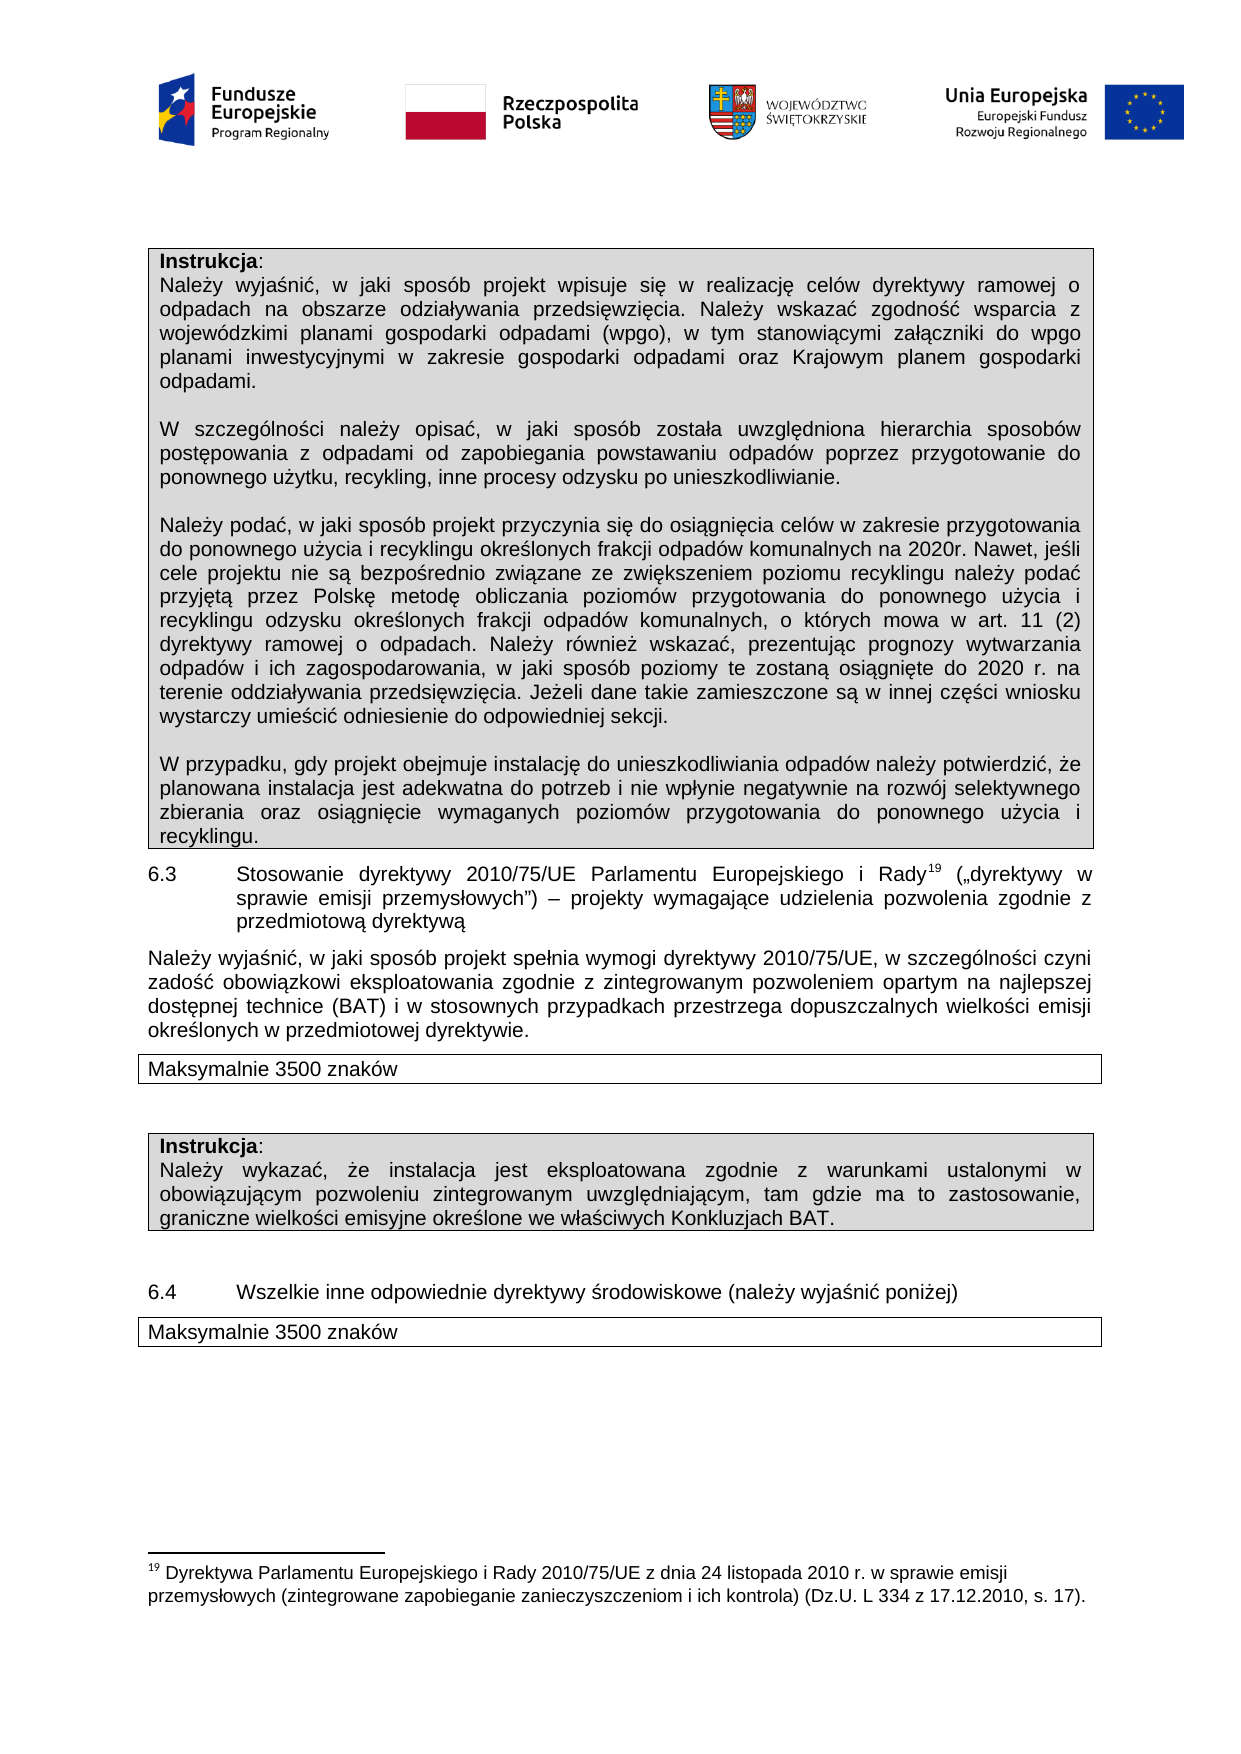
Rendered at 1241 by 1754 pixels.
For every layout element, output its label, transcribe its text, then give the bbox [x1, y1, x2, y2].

picture [158, 73, 329, 146]
picture [405, 73, 638, 146]
table_header Instrukcja: Należy wykazać, że instalacja jest eksploatowana zgodnie z warunkami ustalonymi w obowiązującym pozwoleniu zintegrowanym uwzględniającym, tam gdzie ma to zastosowanie, graniczne wielkości emisyjne określone we właściwych Konkluzjach BAT. [149, 1134, 1093, 1230]
text Należy wyjaśnić, w jaki sposób projekt spełnia wymogi dyrektywy 2010/75/UE, w szczególności czyni zadość obowiązkowi eksploatowania zgodnie z zintegrowanym pozwoleniem opartym na najlepszej dostępnej technice (BAT) i w stosownych przypadkach przestrzega dopuszczalnych wielkości emisji określonych w przedmiotowej dyrektywie. [148, 946, 1093, 1042]
picture [946, 73, 1184, 146]
text 6.3 Stosowanie dyrektywy 2010/75/UE Parlamentu Europejskiego i Rady („dyrektywy w sprawie emisji przemysłowych”) – projekty wymagające udzielenia pozwolenia zgodnie z przedmiotową dyrektywą [148, 861, 1093, 933]
text Maksymalnie 3500 znaków [139, 1055, 1101, 1083]
text Maksymalnie 3500 znaków [139, 1318, 1101, 1346]
picture [709, 73, 867, 146]
table_header Instrukcja: Należy wyjaśnić, w jaki sposób projekt wpisuje się w realizację celów dyrektywy ramowej o odpadach na obszarze odziaływania przedsięwzięcia. Należy wskazać zgodność wsparcia z wojewódzkimi planami gospodarki odpadami (wpgo), w tym stanowiącymi załączniki do wpgo planami inwestycyjnymi w zakresie gospodarki odpadami oraz Krajowym planem gospodarki odpadami. W szczególności należy opisać, w jaki sposób została uwzględniona hierarchia sposobów postępowania z odpadami od zapobiegania powstawaniu odpadów poprzez przygotowanie do ponownego użytku, recykling, inne procesy odzysku po unieszkodliwianie. Należy podać, w jaki sposób projekt przyczynia się do osiągnięcia celów w zakresie przygotowania do ponownego użycia i recyklingu określonych frakcji odpadów komunalnych na 2020r. Nawet, jeśli cele projektu nie są bezpośrednio związane ze zwiększeniem poziomu recyklingu należy podać przyjętą przez Polskę metodę obliczania poziomów przygotowania do ponownego użycia i recyklingu odzysku określonych frakcji odpadów komunalnych, o których mowa w art. 11 (2) dyrektywy ramowej o odpadach. Należy również wskazać, prezentując prognozy wytwarzania odpadów i ich zagospodarowania, w jaki sposób poziomy te zostaną osiągnięte do 2020 r. na terenie oddziaływania przedsięwzięcia. Jeżeli dane takie zamieszczone są w innej części wniosku wystarczy umieścić odniesienie do odpowiedniej sekcji. W przypadku, gdy projekt obejmuje instalację do unieszkodliwiania odpadów należy potwierdzić, że planowana instalacja jest adekwatna do potrzeb i nie wpłynie negatywnie na rozwój selektywnego zbierania oraz osiągnięcie wymaganych poziomów przygotowania do ponownego użycia i recyklingu. [149, 249, 1093, 848]
text 6.4 Wszelkie inne odpowiednie dyrektywy środowiskowe (należy wyjaśnić poniżej) [148, 1280, 1093, 1304]
